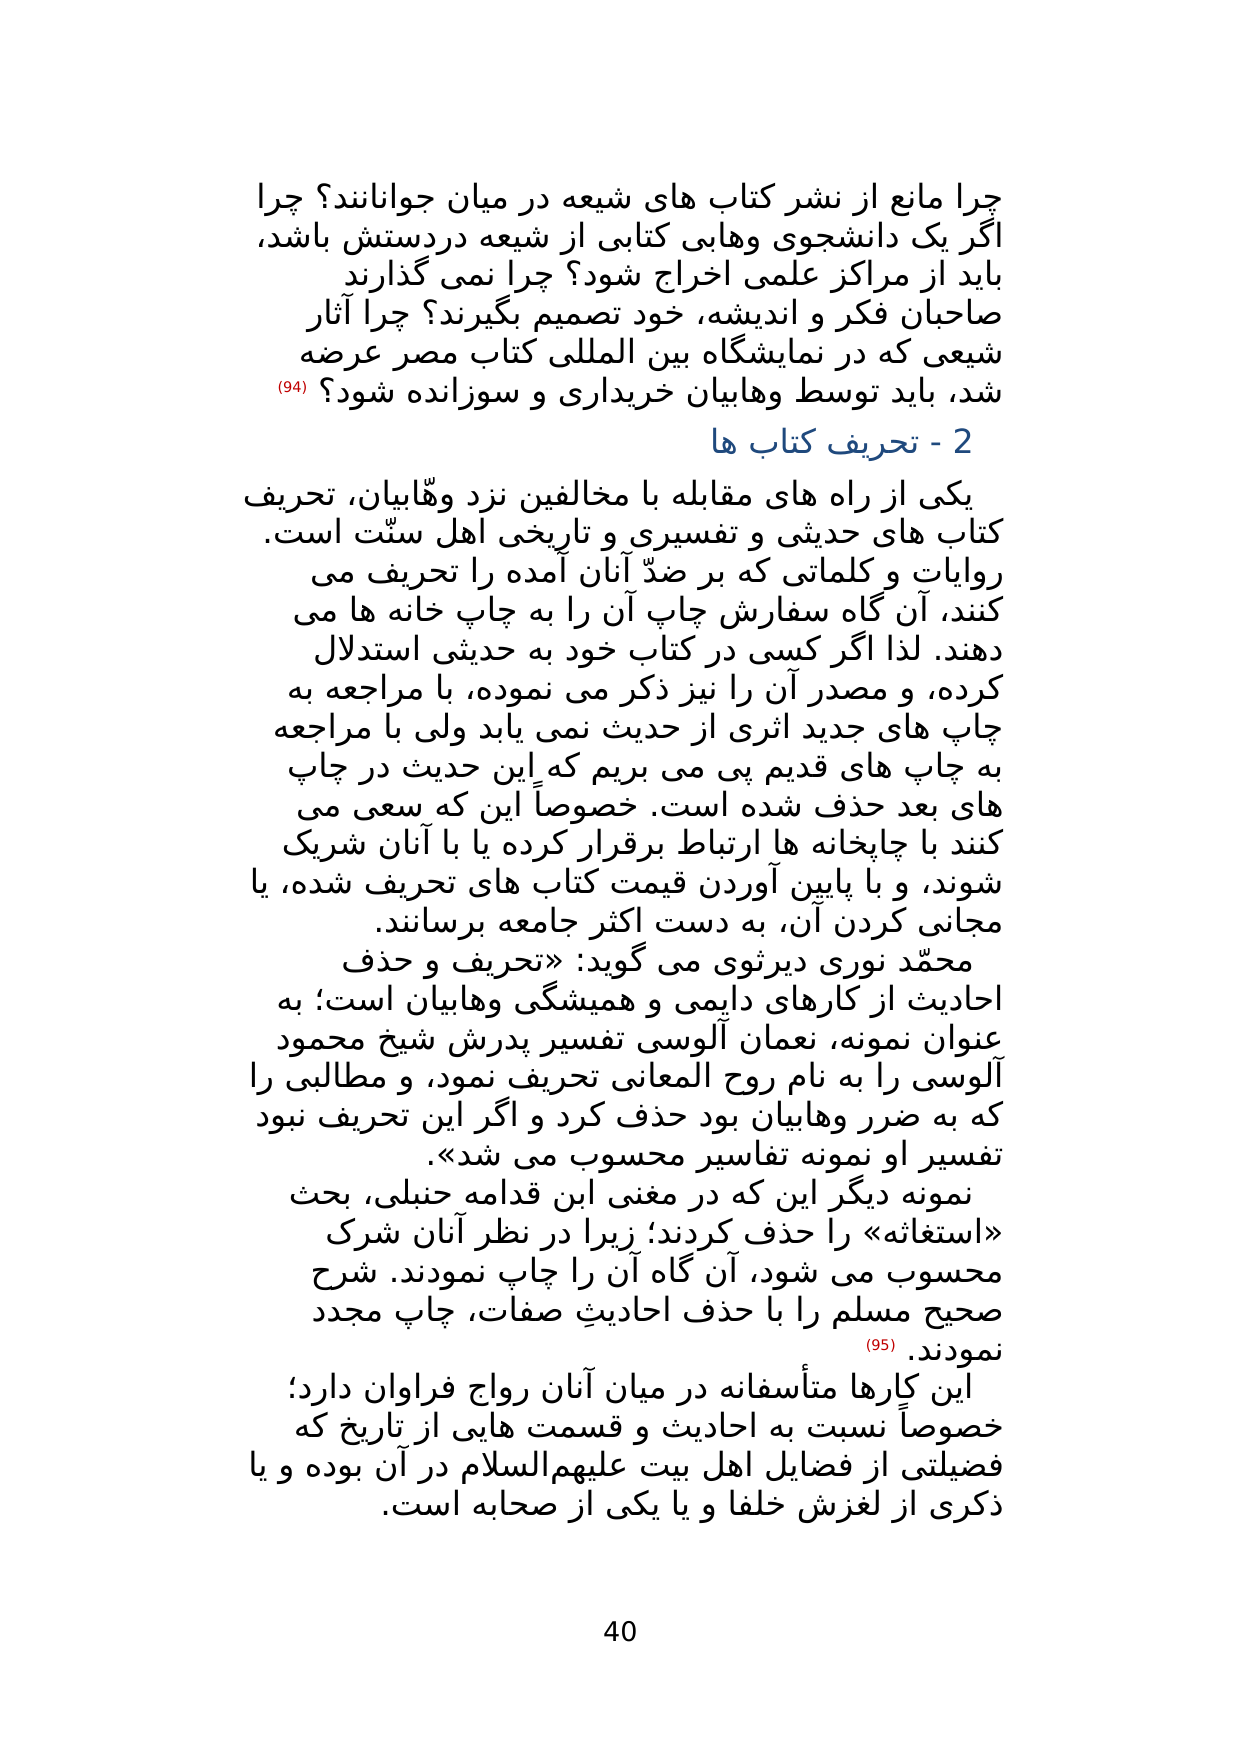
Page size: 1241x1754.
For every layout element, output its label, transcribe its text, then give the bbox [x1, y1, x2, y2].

text محمّد نوری دیرثوی می گوید: «تحریف و حذف احادیث از کارهای دایمی و همیشگی وهابیان است؛ به عنوان نمونه، نعمان آلوسی تفسیر پدرش شیخ محمود آلوسی را به نام روح المعانی تحریف نمود، و مطالبی را که به ضرر وهابیان بود حذف کرد و اگر این تحریف نبود تفسیر او نمونه تفاسیر محسوب می شد». [236, 940, 1004, 1173]
text یکی از راه های مقابله با مخالفین نزد وهّابیان، تحریف کتاب های حدیثی و تفسیری و تاریخی اهل سنّت است. روایات و کلماتی که بر ضدّ آنان آمده را تحریف می کنند، آن گاه سفارش چاپ آن را به چاپ خانه ها می دهند. لذا اگر کسی در کتاب خود به حدیثی استدلال کرده، و مصدر آن را نیز ذکر می نموده، با مراجعه به چاپ های جدید اثری از حدیث نمی یابد ولی با مراجعه به چاپ های قدیم پی می بریم که این حدیث در چاپ های بعد حذف شده است. خصوصاً این که سعی می کنند با چاپخانه ها ارتباط برقرار کرده یا با آنان شریک شوند، و با پایین آوردن قیمت کتاب های تحریف شده، یا مجانی کردن آن، به دست اکثر جامعه برسانند. [236, 474, 1004, 940]
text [236, 177, 1004, 410]
text نمونه دیگر این که در مغنی ابن قدامه حنبلی، بحث «استغاثه» را حذف کردند؛ زیرا در نظر آنان شرک محسوب می شود، آن گاه آن را چاپ نمودند. شرح صحیح مسلم را با حذف احادیثِ صفات، چاپ مجدد نمودند. (95) [236, 1173, 1004, 1368]
subtitle 2 - تحریف کتاب ها [236, 423, 1004, 462]
text این کارها متأسفانه در میان آنان رواج فراوان دارد؛ خصوصاً نسبت به احادیث و قسمت هایی از تاریخ که فضیلتی از فضایل اهل بیت عليهم‌السلام در آن بوده و یا ذکری از لغزش خلفا و یا یکی از صحابه است. [236, 1368, 1004, 1523]
